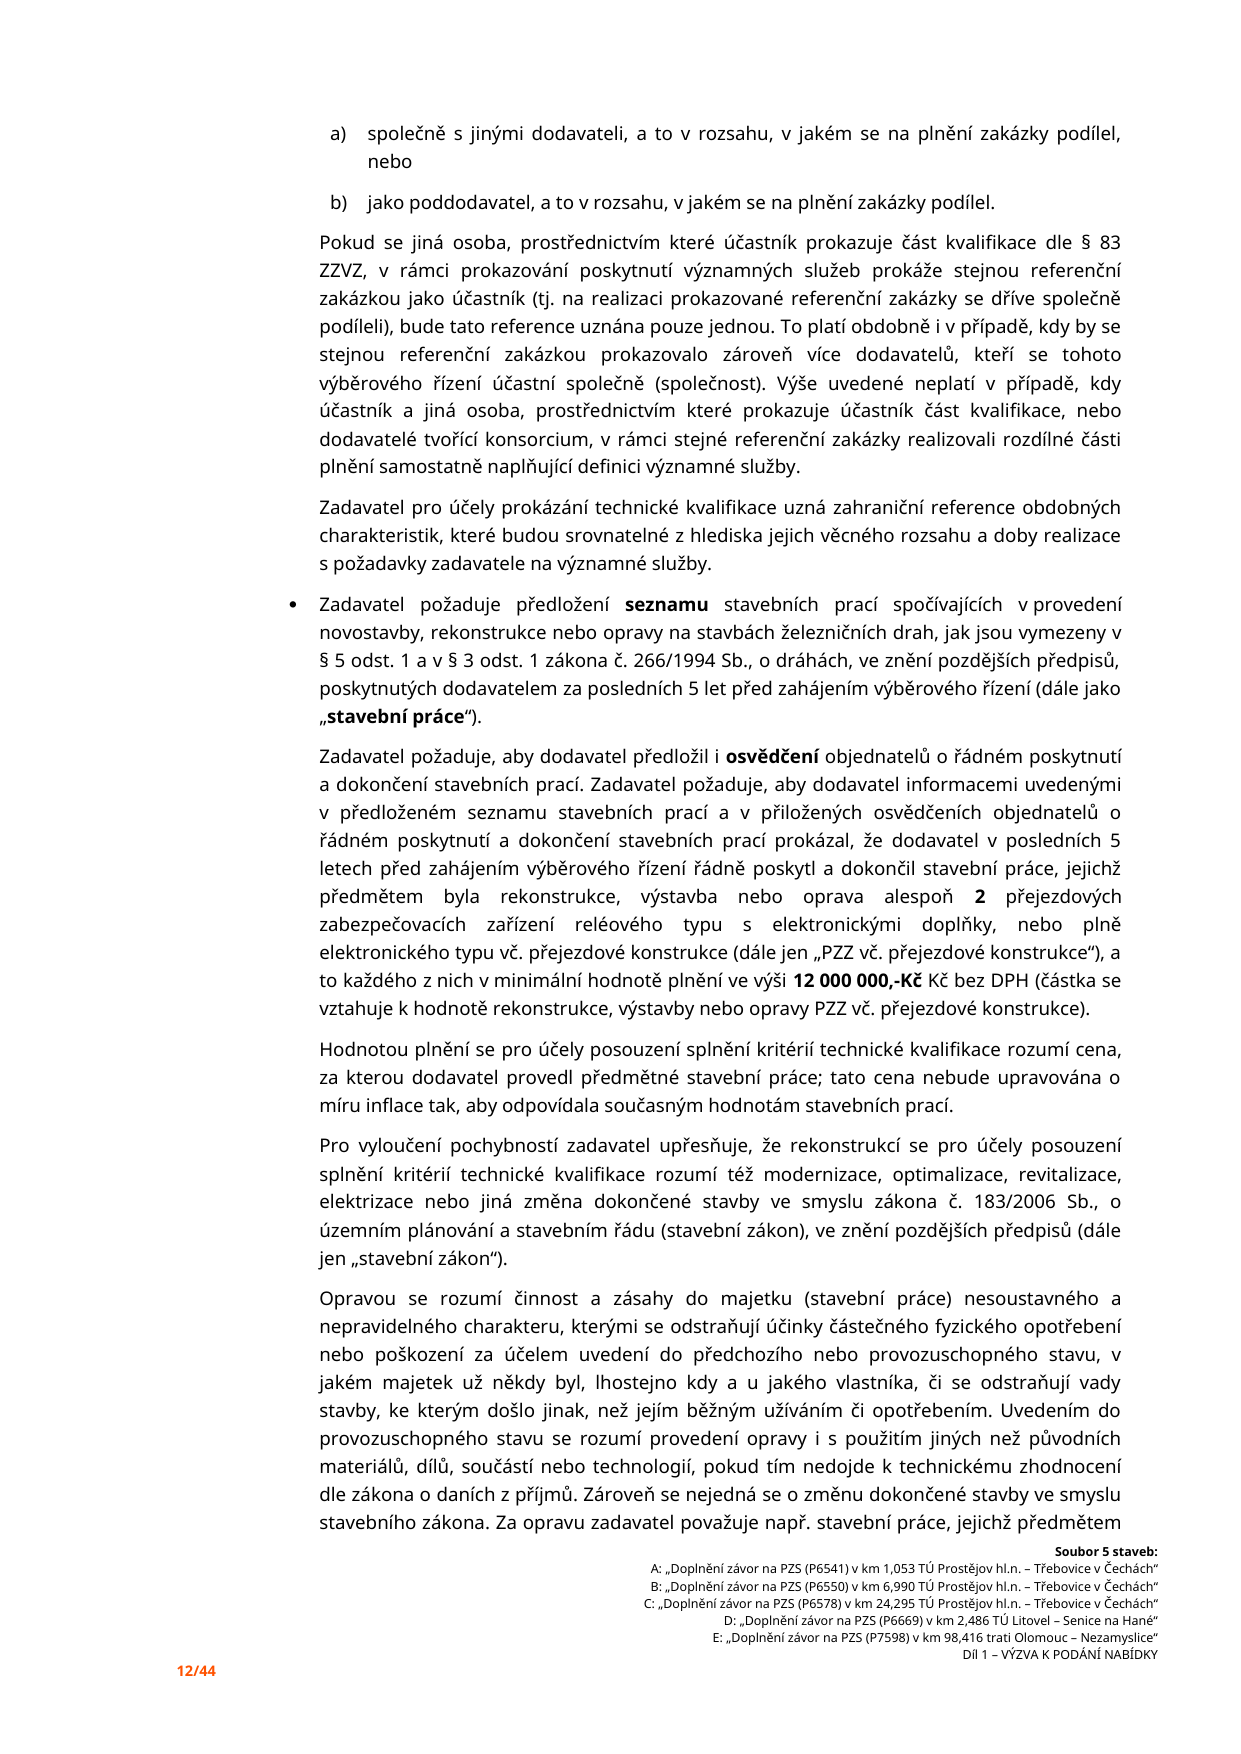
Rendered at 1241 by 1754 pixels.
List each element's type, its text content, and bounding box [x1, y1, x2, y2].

text Pokud se jiná osoba, prostřednictvím které účastník prokazuje část kvalifikace dle § 83 ZZVZ, v rámci prokazování poskytnutí významných služeb prokáže stejnou referenční zakázkou jako účastník (tj. na realizaci prokazované referenční zakázky se dříve společně podíleli), bude tato reference uznána pouze jednou. To platí obdobně i v případě, kdy by se stejnou referenční zakázkou prokazovalo zároveň více dodavatelů, kteří se tohoto výběrového řízení účastní společně (společnost). Výše uvedené neplatí v případě, kdy účastník a jiná osoba, prostřednictvím které prokazuje účastník část kvalifikace, nebo dodavatelé tvořící konsorcium, v rámci stejné referenční zakázky realizovali rozdílné části plnění samostatně naplňující definici významné služby. [319, 230, 1122, 479]
list jako poddodavatel, a to v rozsahu, v jakém se na plnění zakázky podílel. [330, 189, 1122, 215]
text Zadavatel požaduje, aby dodavatel předložil i osvědčení objednatelů o řádném poskytnutí a dokončení stavebních prací. Zadavatel požaduje, aby dodavatel informacemi uvedenými v předloženém seznamu stavebních prací a v přiložených osvědčeních objednatelů o řádném poskytnutí a dokončení stavebních prací prokázal, že dodavatel v posledních 5 letech před zahájením výběrového řízení řádně poskytl a dokončil stavební práce, jejichž předmětem byla rekonstrukce, výstavba nebo oprava alespoň 2 přejezdových zabezpečovacích zařízení reléového typu s elektronickými doplňky, nebo plně elektronického typu vč. přejezdové konstrukce (dále jen „PZZ vč. přejezdové konstrukce“), a to každého z nich v minimální hodnotě plnění ve výši 12 000 000,-Kč Kč bez DPH (částka se vztahuje k hodnotě rekonstrukce, výstavby nebo opravy PZZ vč. přejezdové konstrukce). [319, 743, 1122, 1021]
text Zadavatel pro účely prokázání technické kvalifikace uzná zahraniční reference obdobných charakteristik, které budou srovnatelné z hlediska jejich věcného rozsahu a doby realizace s požadavky zadavatele na významné služby. [319, 494, 1122, 576]
list Zadavatel požaduje předložení seznamu stavebních prací spočívajících v provedení novostavby, rekonstrukce nebo opravy na stavbách železničních drah, jak jsou vymezeny v § 5 odst. 1 a v § 3 odst. 1 zákona č. 266/1994 Sb., o dráhách, ve znění pozdějších předpisů, poskytnutých dodavatelem za posledních 5 let před zahájením výběrového řízení (dále jako „stavební práce“). [289, 591, 1122, 728]
text Hodnotou plnění se pro účely posouzení splnění kritérií technické kvalifikace rozumí cena, za kterou dodavatel provedl předmětné stavební práce; tato cena nebude upravována o míru inflace tak, aby odpovídala současným hodnotám stavebních prací. [319, 1036, 1122, 1118]
text Pro vyloučení pochybností zadavatel upřesňuje, že rekonstrukcí se pro účely posouzení splnění kritérií technické kvalifikace rozumí též modernizace, optimalizace, revitalizace, elektrizace nebo jiná změna dokončené stavby ve smyslu zákona č. 183/2006 Sb., o územním plánování a stavebním řádu (stavební zákon), ve znění pozdějších předpisů (dále jen „stavební zákon“). [319, 1133, 1122, 1270]
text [319, 1285, 1122, 1535]
list společně s jinými dodavateli, a to v rozsahu, v jakém se na plnění zakázky podílel, nebo [330, 121, 1122, 174]
